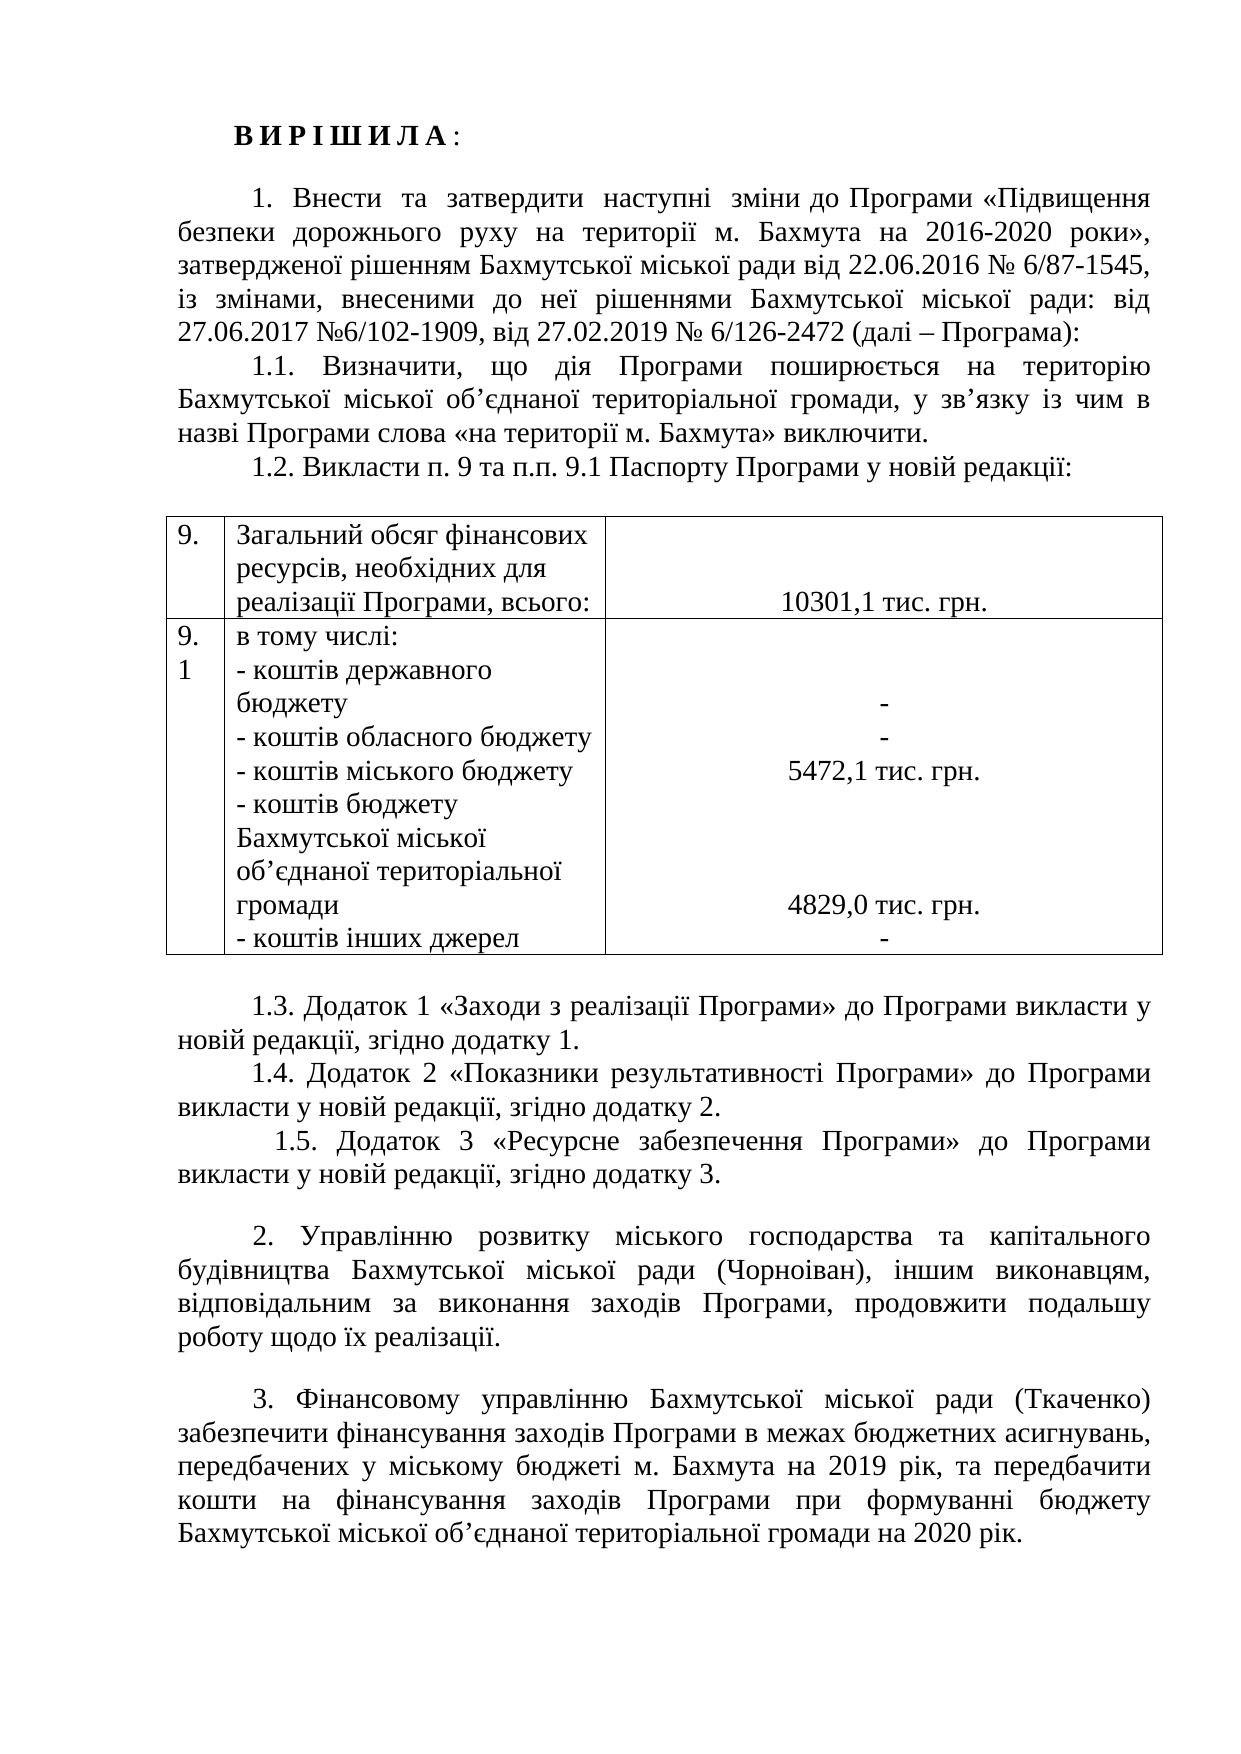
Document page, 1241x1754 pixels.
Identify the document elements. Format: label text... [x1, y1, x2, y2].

text 1.5. Додаток 3 «Ресурсне забезпечення Програми» до Програми викласти у новій редакції, згідно додатку 3. [177, 1123, 1152, 1190]
table_header Загальний обсяг фінансових ресурсів, необхідних для реалізації Програми, всього: [225, 517, 605, 617]
text 1. Внести та затвердити наступні зміни до Програми «Підвищення безпеки дорожнього руху на території м. Бахмута на 2016-2020 роки», затвердженої рішенням Бахмутської міської ради від 22.06.2016 № 6/87-1545, із змінами, внесеними до неї рішеннями Бахмутської міської ради: від 27.06.2017 №6/102-1909, від 27.02.2019 № 6/126-2472 (далі – Програма): [177, 180, 1152, 348]
table_header 10301,1 тис. грн. [606, 517, 1162, 617]
text 1.1. Визначити, що дія Програми поширюється на територію Бахмутської міської об’єднаної територіальної громади, у зв’язку із чим в назві Програми слова «на території м. Бахмута» виключити. [177, 348, 1152, 449]
text 2. Управлінню розвитку міського господарства та капітального будівництва Бахмутської міської ради (Чорноіван), іншим виконавцям, відповідальним за виконання заходів Програми, продовжити подальшу роботу щодо їх реалізації. [177, 1218, 1152, 1353]
text ВИРІШИЛА: [177, 118, 1152, 152]
text 1.3. Додаток 1 «Заходи з реалізації Програми» до Програми викласти у новій редакції, згідно додатку 1. [177, 988, 1152, 1056]
text 3. Фінансовому управлінню Бахмутської міської ради (Ткаченко) забезпечити фінансування заходів Програми в межах бюджетних асигнувань, передбачених у міському бюджеті м. Бахмута на 2019 рік, та передбачити кошти на фінансування заходів Програми при формуванні бюджету Бахмутської міської об’єднаної територіальної громади на 2020 рік. [177, 1381, 1152, 1549]
text 1.4. Додаток 2 «Показники результативності Програми» до Програми викласти у новій редакції, згідно додатку 2. [177, 1056, 1152, 1123]
table_cell в тому числі: - коштів державного бюджету - коштів обласного бюджету - коштів міського бюджету - коштів бюджету Бахмутської міської об’єднаної територіальної громади - коштів інших джерел [225, 619, 605, 954]
table_cell - - 5472,1 тис. грн. 4829,0 тис. грн. - [606, 619, 1162, 954]
table_cell 9.1 [167, 619, 224, 954]
text 1.2. Викласти п. 9 та п.п. 9.1 Паспорту Програми у новій редакції: [177, 449, 1152, 482]
table_header 9. [167, 517, 224, 617]
